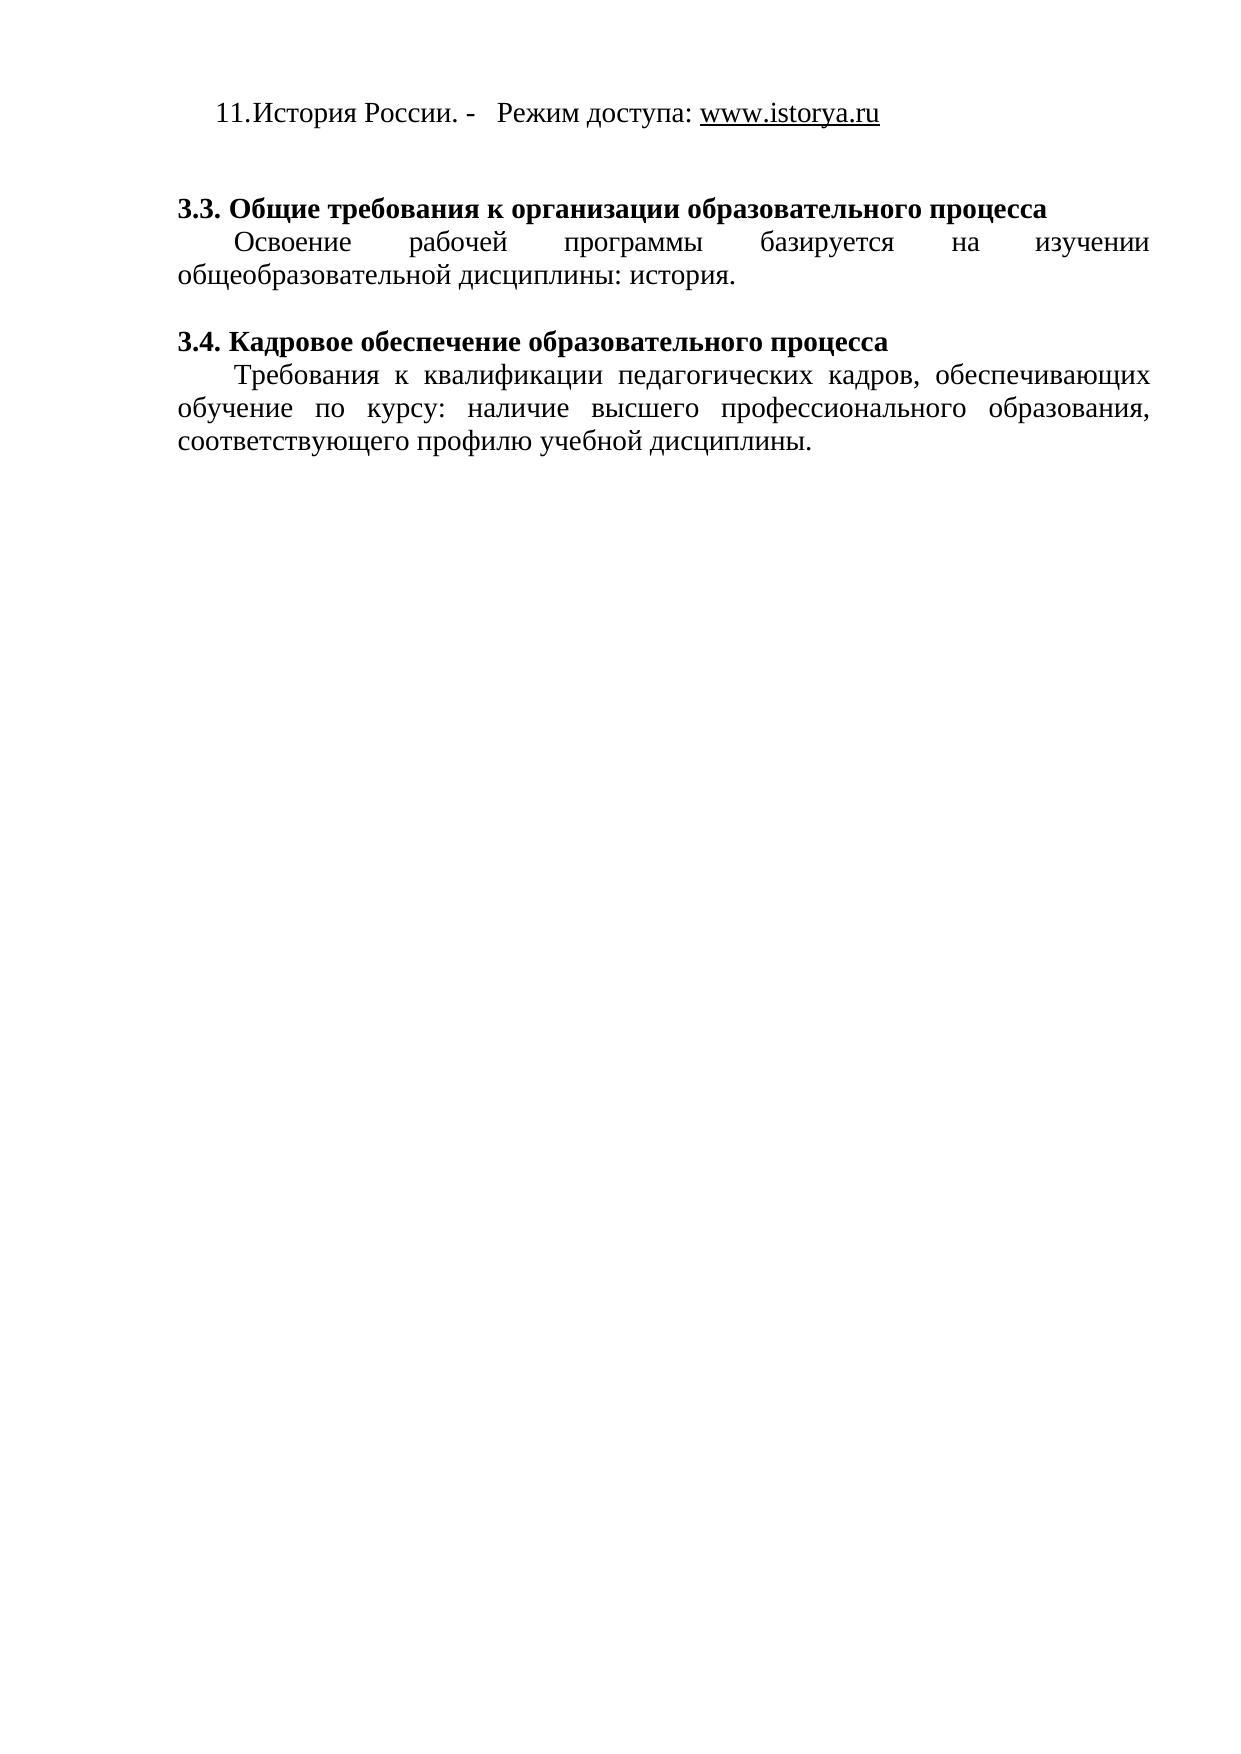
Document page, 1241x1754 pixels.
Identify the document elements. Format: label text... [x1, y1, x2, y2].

text общеобразовательной дисциплины: история. [177, 258, 1151, 291]
text Требования к квалификации педагогических кадров, обеспечивающих обучение по курсу: наличие высшего профессионального образования, соответствующего профилю учебной дисциплины. [177, 358, 1151, 457]
list История России. - Режим доступа: www.istorya.ru [215, 96, 1151, 129]
text Освоение рабочей программы базируется на изучении [233, 225, 1151, 258]
text 3.3. Общие требования к организации образовательного процесса [177, 192, 1151, 225]
text 3.4. Кадровое обеспечение образовательного процесса [177, 325, 1151, 358]
